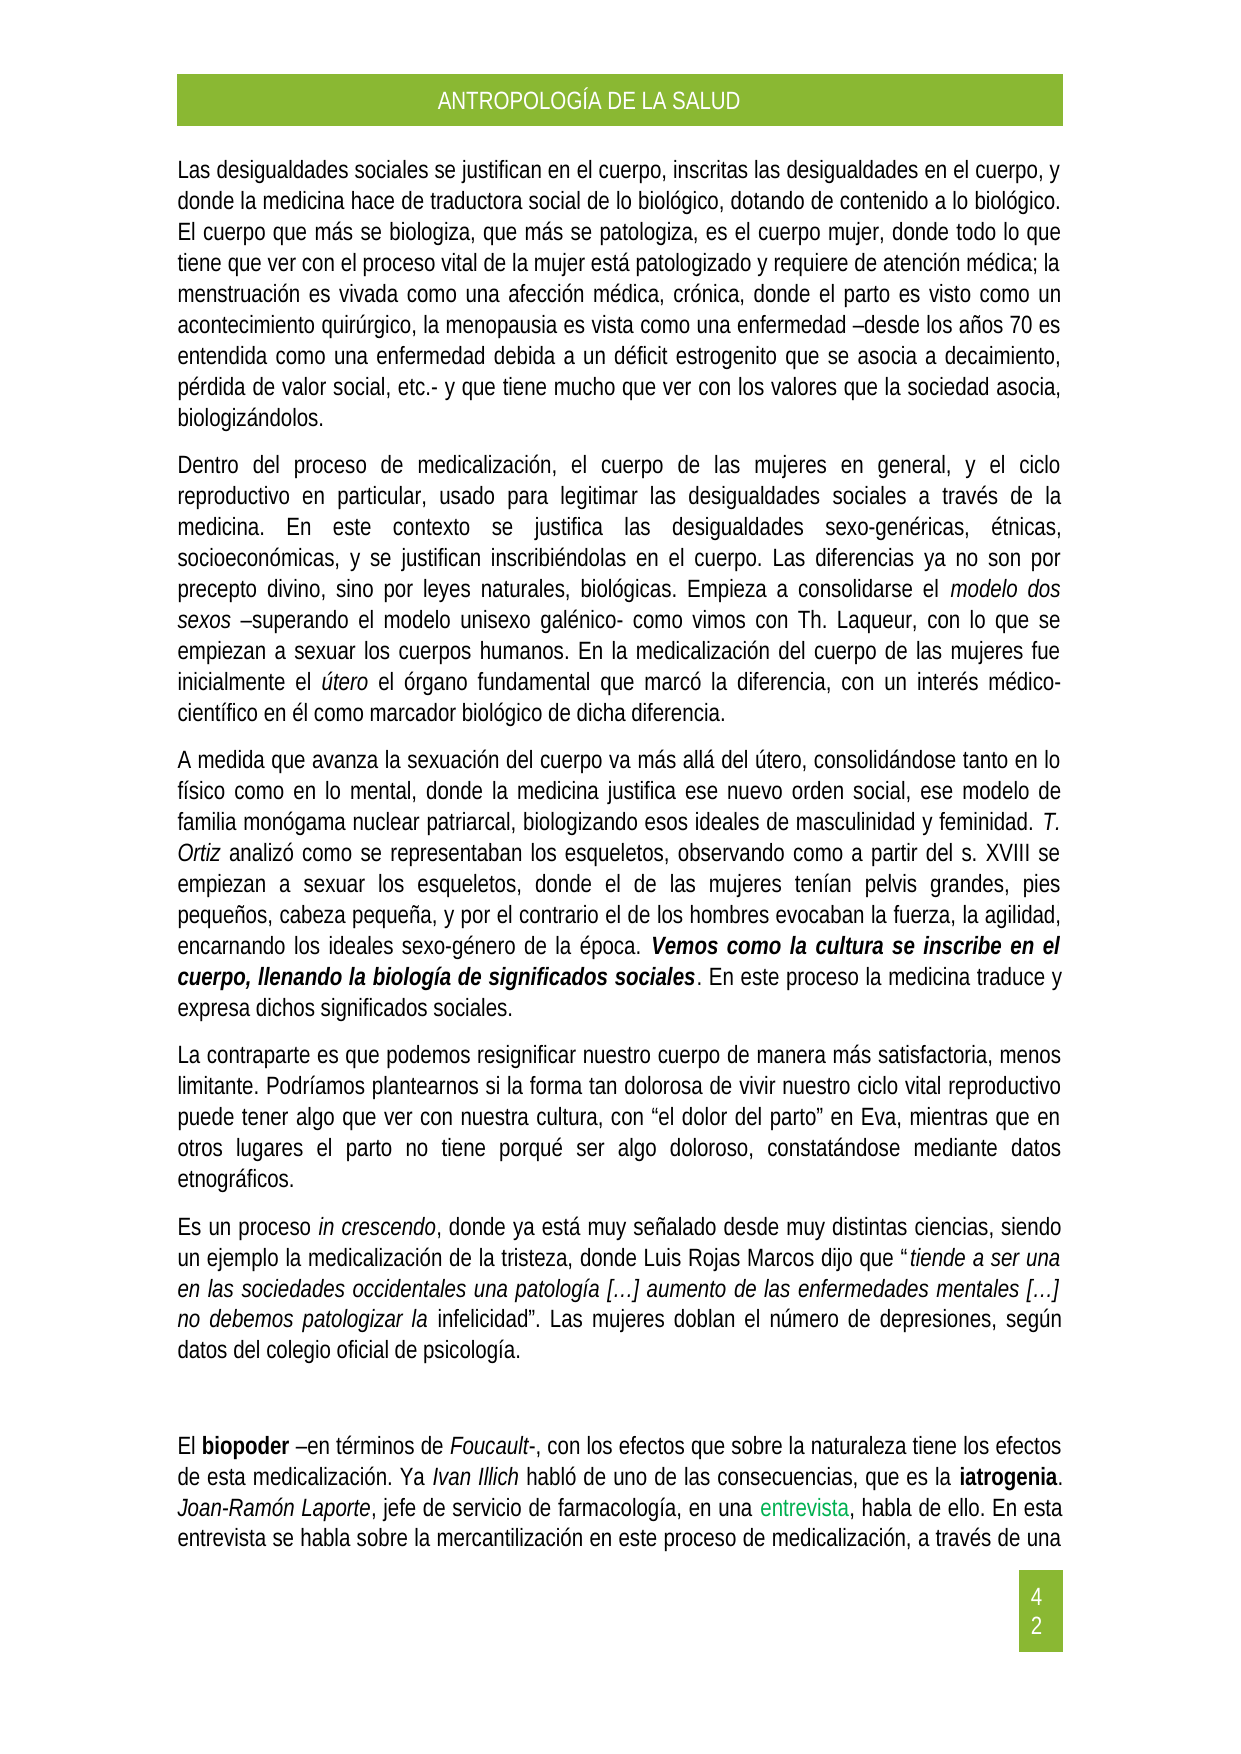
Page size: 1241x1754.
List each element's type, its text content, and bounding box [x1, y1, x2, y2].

text La contraparte es que podemos resignificar nuestro cuerpo de manera más satisfactoria, menos limitante. Podríamos plantearnos si la forma tan dolorosa de vivir nuestro ciclo vital reproductivo puede tener algo que ver con nuestra cultura, con “el dolor del parto” en Eva, mientras que en otros lugares el parto no tiene porqué ser algo doloroso, constatándose mediante datos etnográficos. [177, 1040, 1063, 1193]
text Dentro del proceso de medicalización, el cuerpo de las mujeres en general, y el ciclo reproductivo en particular, usado para legitimar las desigualdades sociales a través de la medicina. En este contexto se justifica las desigualdades sexo-genéricas, étnicas, socioeconómicas, y se justifican inscribiéndolas en el cuerpo. Las diferencias ya no son por precepto divino, sino por leyes naturales, biológicas. Empieza a consolidarse el modelo dos sexos –superando el modelo unisexo galénico- como vimos con Th. Laqueur, con lo que se empiezan a sexuar los cuerpos humanos. En la medicalización del cuerpo de las mujeres fue inicialmente el útero el órgano fundamental que marcó la diferencia, con un interés médico-científico en él como marcador biológico de dicha diferencia. [177, 450, 1063, 726]
text A medida que avanza la sexuación del cuerpo va más allá del útero, consolidándose tanto en lo físico como en lo mental, donde la medicina justifica ese nuevo orden social, ese modelo de familia monógama nuclear patriarcal, biologizando esos ideales de masculinidad y feminidad. T. Ortiz analizó como se representaban los esqueletos, observando como a partir del s. XVIII se empiezan a sexuar los esqueletos, donde el de las mujeres tenían pelvis grandes, pies pequeños, cabeza pequeña, y por el contrario el de los hombres evocaban la fuerza, la agilidad, encarnando los ideales sexo-género de la época. Vemos como la cultura se inscribe en el cuerpo, llenando la biología de significados sociales. En este proceso la medicina traduce y expresa dichos significados sociales. [177, 745, 1063, 1021]
text Es un proceso in crescendo, donde ya está muy señalado desde muy distintas ciencias, siendo un ejemplo la medicalización de la tristeza, donde Luis Rojas Marcos dijo que “tiende a ser una en las sociedades occidentales una patología […] aumento de las enfermedades mentales […] no debemos patologizar la infelicidad”. Las mujeres doblan el número de depresiones, según datos del colegio oficial de psicología. [177, 1212, 1063, 1364]
text Las desigualdades sociales se justifican en el cuerpo, inscritas las desigualdades en el cuerpo, y donde la medicina hace de traductora social de lo biológico, dotando de contenido a lo biológico. El cuerpo que más se biologiza, que más se patologiza, es el cuerpo mujer, donde todo lo que tiene que ver con el proceso vital de la mujer está patologizado y requiere de atención médica; la menstruación es vivada como una afección médica, crónica, donde el parto es visto como un acontecimiento quirúrgico, la menopausia es vista como una enfermedad –desde los años 70 es entendida como una enfermedad debida a un déficit estrogenito que se asocia a decaimiento, pérdida de valor social, etc.- y que tiene mucho que ver con los valores que la sociedad asocia, biologizándolos. [177, 155, 1063, 431]
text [177, 1431, 1063, 1552]
